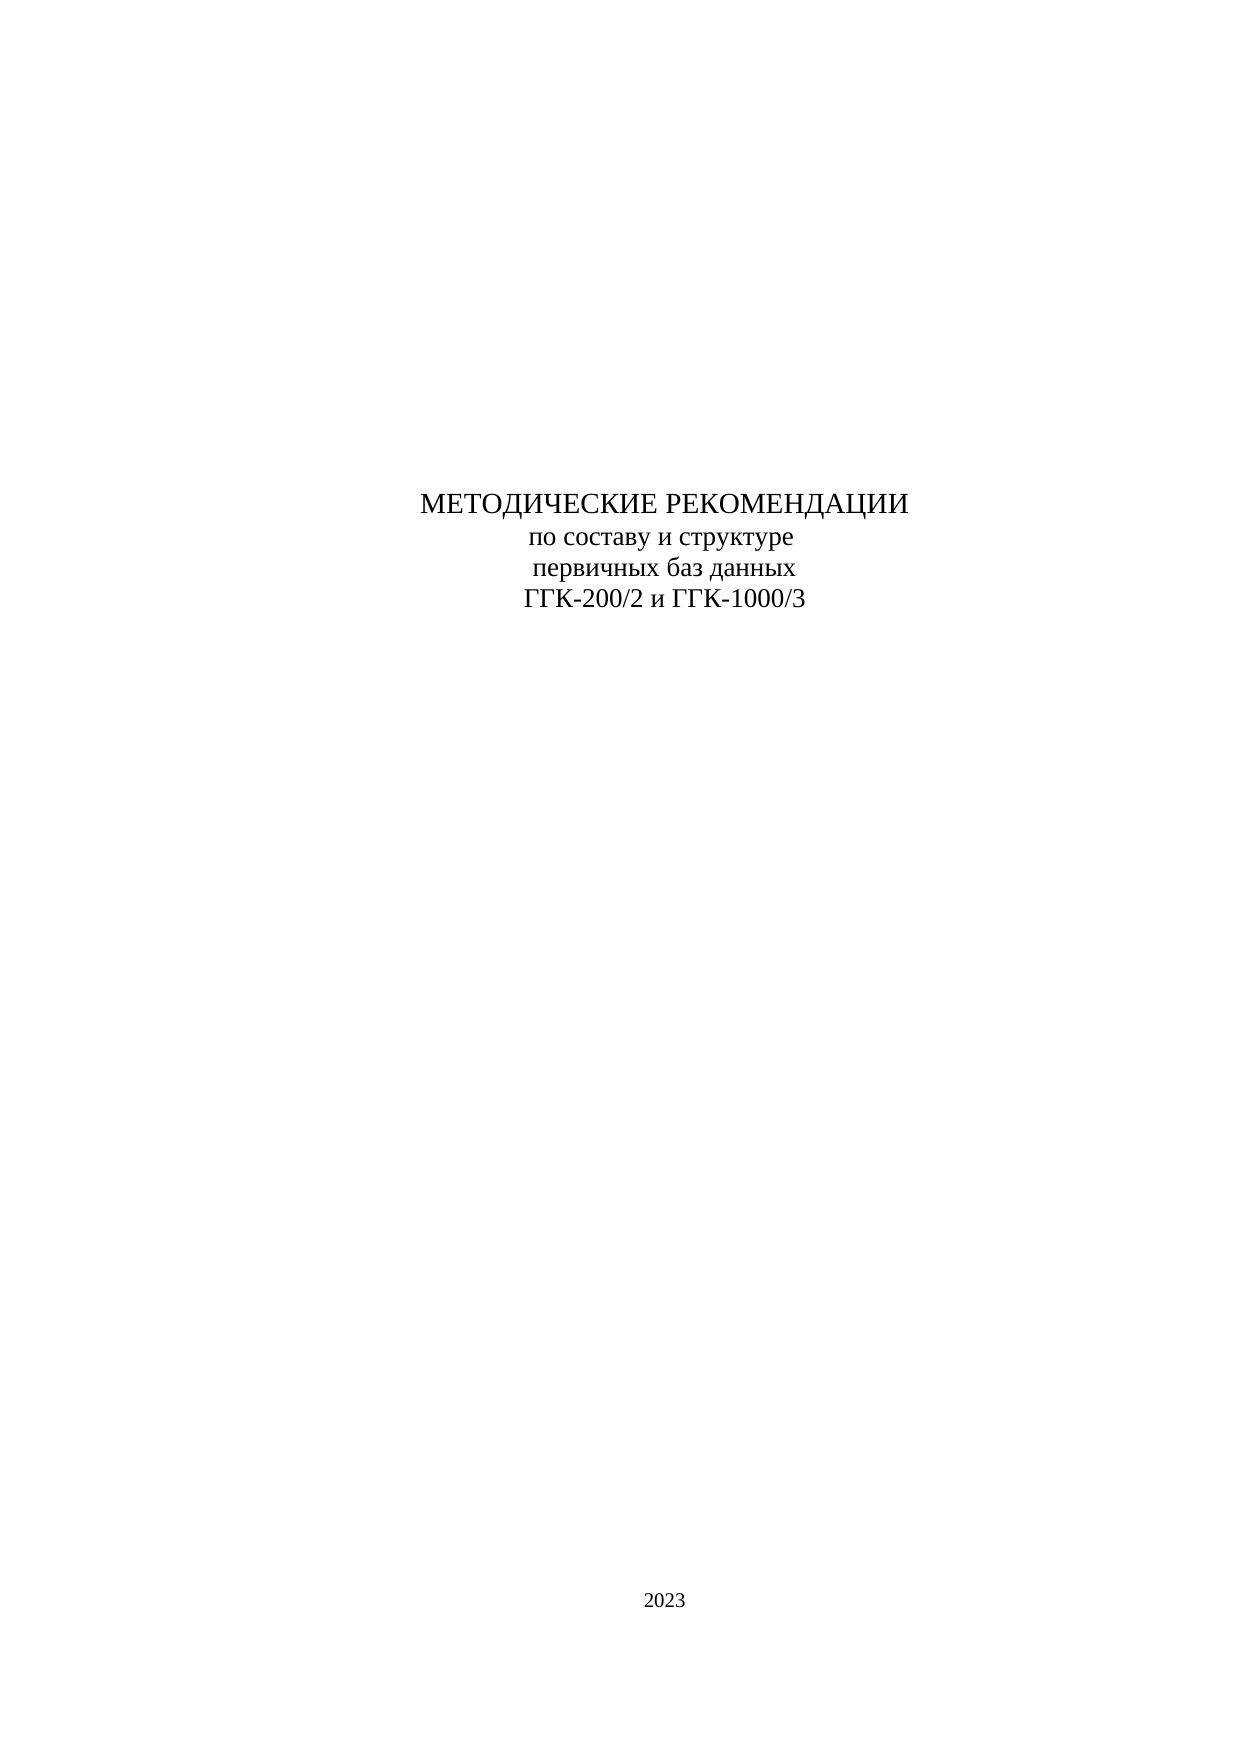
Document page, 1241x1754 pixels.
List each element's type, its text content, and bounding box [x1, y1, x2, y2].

text по составу и структуре первичных баз данных ГГК-200/2 и ГГК-1000/3 [177, 520, 1152, 614]
text МЕТОДИЧЕСКиЕ Рекомендации [177, 489, 1152, 520]
text 2023 [177, 1582, 1152, 1614]
